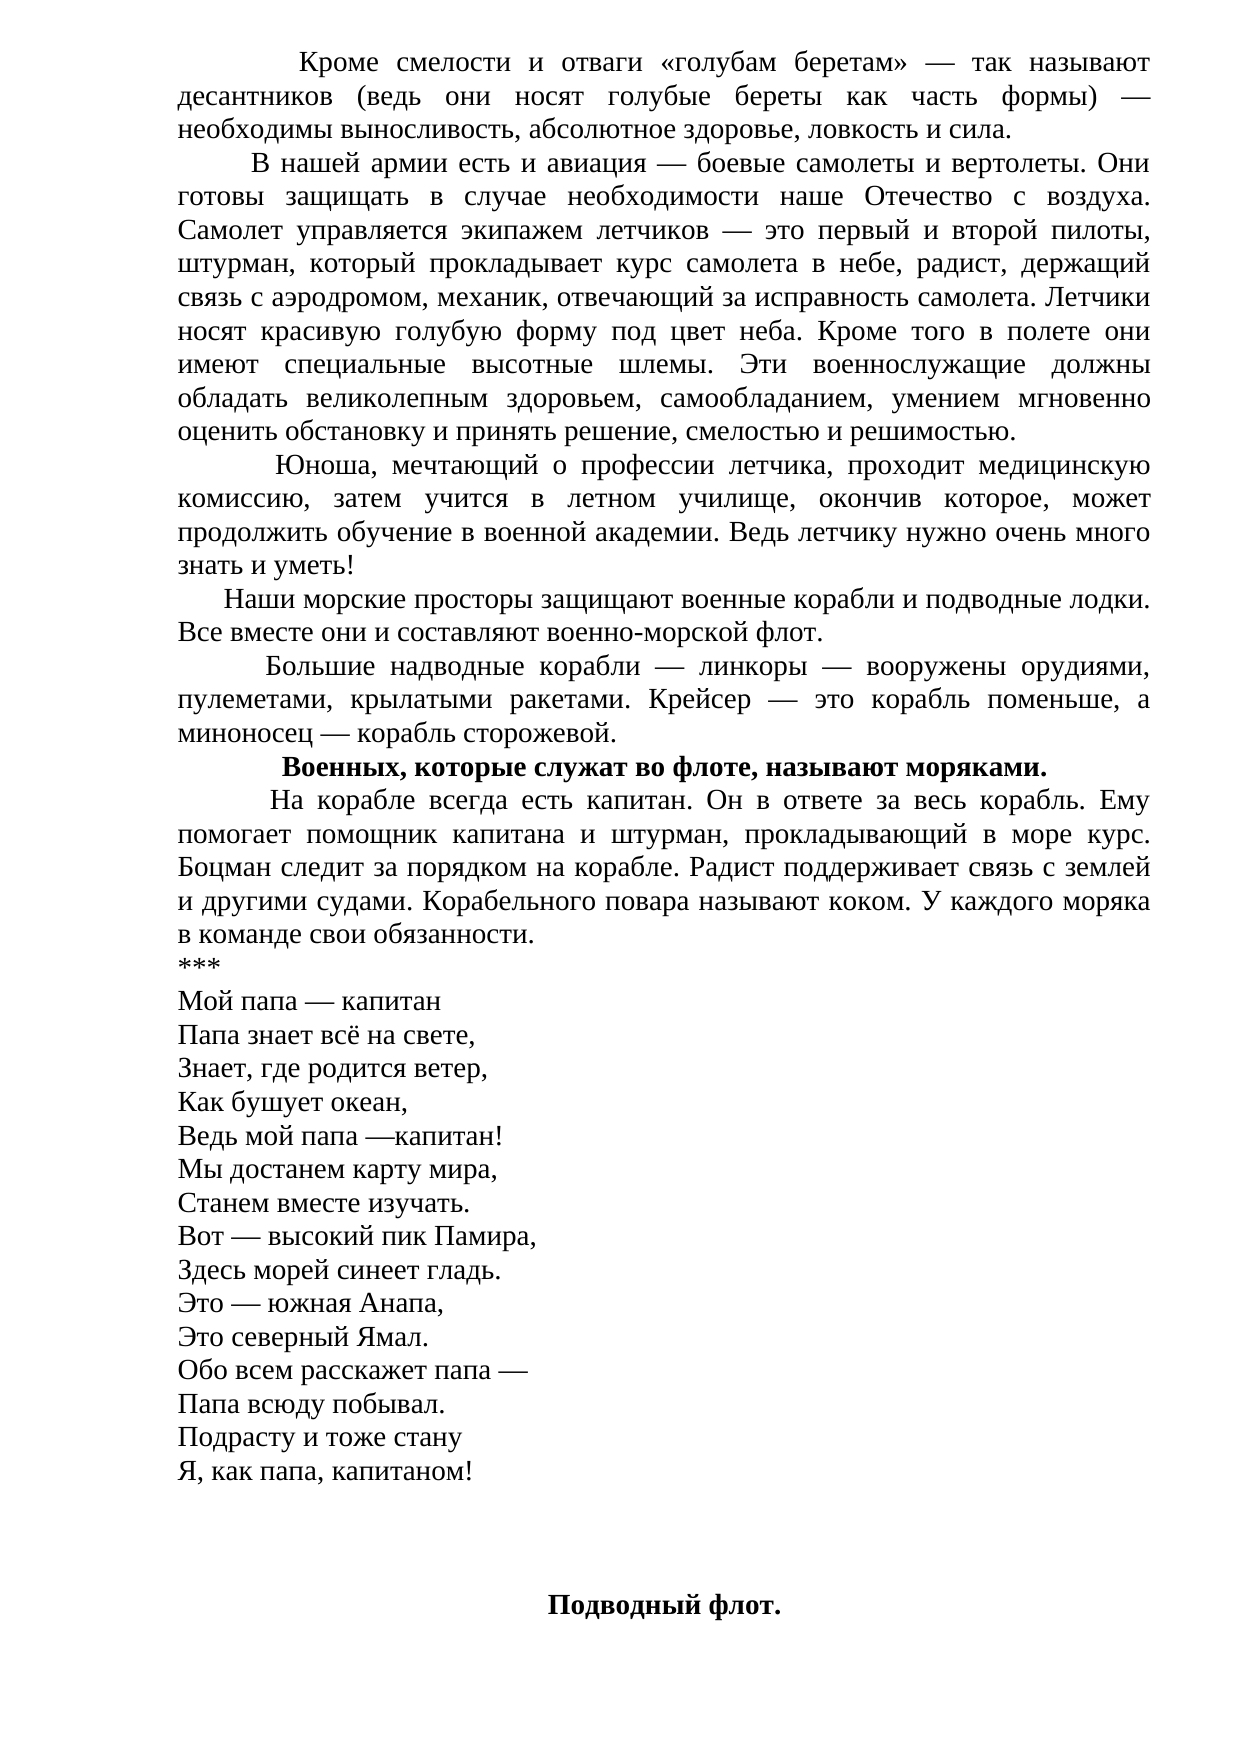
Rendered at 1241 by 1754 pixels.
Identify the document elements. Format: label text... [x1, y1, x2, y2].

text Как бушует океан, [177, 1084, 1152, 1118]
text *** [177, 950, 1152, 983]
text Вот — высокий пик Памира, [177, 1218, 1152, 1252]
text Станем вместе изучать. [177, 1185, 1152, 1218]
text Знает, где родится ветер, [177, 1051, 1152, 1084]
text Военных, которые служат во флоте, называют моряками. [177, 749, 1152, 782]
text Наши морские просторы защищают военные корабли и подводные лодки. Все вместе они и составляют военно-морской флот. [177, 581, 1152, 648]
text Папа всюду побывал. [177, 1386, 1152, 1419]
text Я, как папа, капитаном! [177, 1453, 1152, 1487]
text Кроме смелости и отваги «голубам беретам» — так называют десантников (ведь они носят голубые береты как часть формы) — необходимы выносливость, абсолютное здоровье, ловкость и сила. [177, 44, 1152, 145]
text В нашей армии есть и авиация — боевые самолеты и вертолеты. Они готовы защищать в случае необходимости наше Отечество с воздуха. Самолет управляется экипажем летчиков — это первый и второй пилоты, штурман, который прокладывает курс самолета в небе, радист, держащий связь с аэродромом, механик, отвечающий за исправность самолета. Летчики носят красивую голубую форму под цвет неба. Кроме того в полете они имеют специальные высотные шлемы. Эти военнослужащие должны обладать великолепным здоровьем, самообладанием, умением мгновенно оценить обстановку и принять решение, смелостью и решимостью. [177, 145, 1152, 447]
text Юноша, мечтающий о профессии летчика, проходит медицинскую комиссию, затем учится в летном училище, окончив которое, может продолжить обучение в военной академии. Ведь летчику нужно очень много знать и уметь! [177, 447, 1152, 581]
text Подрасту и тоже стану [177, 1419, 1152, 1453]
text Это северный Ямал. [177, 1319, 1152, 1352]
text На корабле всегда есть капитан. Он в ответе за весь корабль. Ему помогает помощник капитана и штурман, прокладывающий в море курс. Боцман следит за порядком на корабле. Радист поддерживает связь с землей и другими судами. Корабельного повара называют коком. У каждого моряка в команде свои обязанности. [177, 782, 1152, 950]
text Мой папа — капитан [177, 983, 1152, 1017]
text Ведь мой папа —капитан! [177, 1118, 1152, 1151]
text Большие надводные корабли — линкоры — вооружены орудиями, пулеметами, крылатыми ракетами. Крейсер — это корабль поменьше, а миноносец — корабль сторожевой. [177, 648, 1152, 749]
text Подводный флот. [177, 1587, 1152, 1621]
text Это — южная Анапа, [177, 1285, 1152, 1319]
text Папа знает всё на свете, [177, 1017, 1152, 1051]
text Обо всем расскажет папа — [177, 1352, 1152, 1386]
text Здесь морей синеет гладь. [177, 1252, 1152, 1285]
text Мы достанем карту мира, [177, 1151, 1152, 1185]
